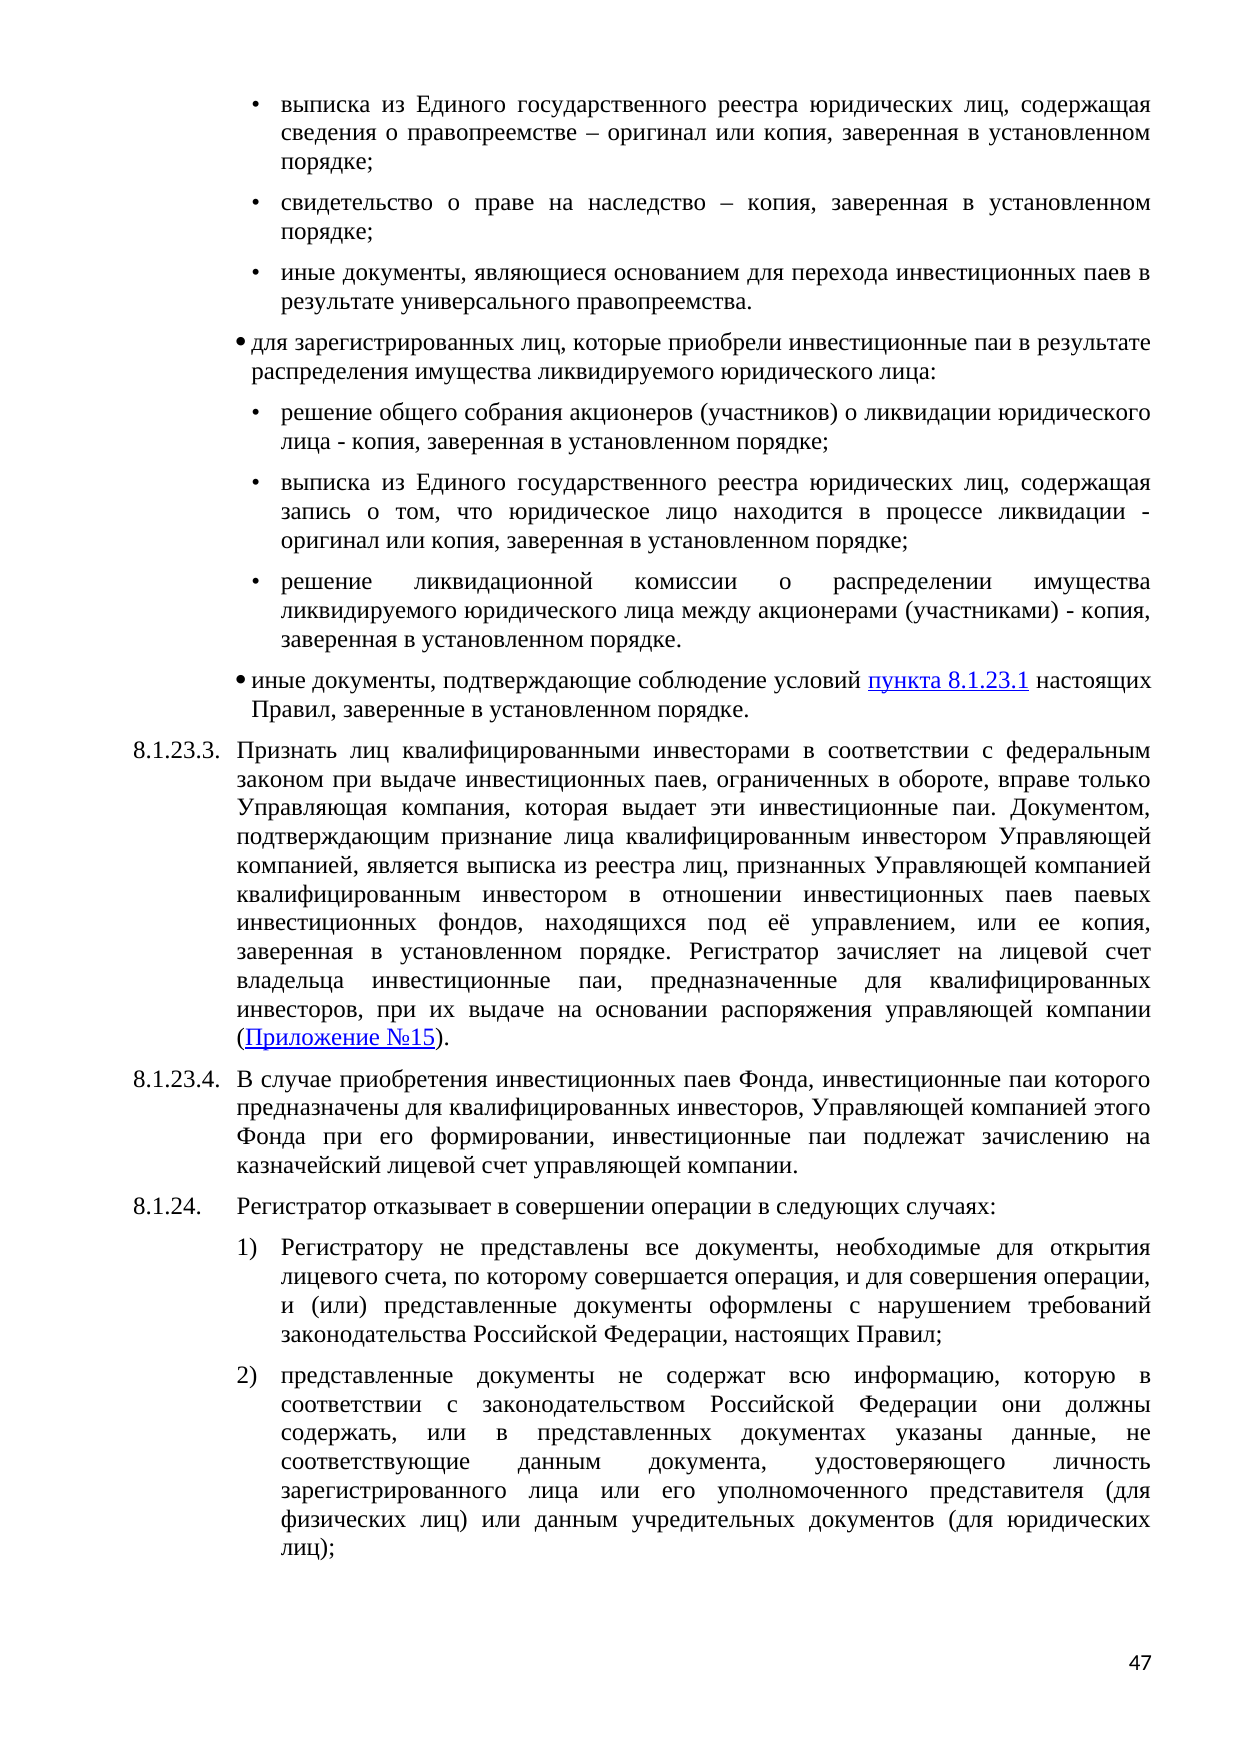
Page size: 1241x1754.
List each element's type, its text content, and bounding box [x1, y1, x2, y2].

list свидетельство о праве на наследство – копия, заверенная в установленном порядке; [251, 187, 1152, 245]
list представленные документы не содержат всю информацию, которую в соответствии с законодательством Российской Федерации они должны содержать, или в представленных документах указаны данные, не соответствующие данным документа, удостоверяющего личность зарегистрированного лица или его уполномоченного представителя (для физических лиц) или данным учредительных документов (для юридических лиц); [236, 1360, 1152, 1561]
list В случае приобретения инвестиционных паев Фонда, инвестиционные паи которого предназначены для квалифицированных инвесторов, Управляющей компанией этого Фонда при его формировании, инвестиционные паи подлежат зачислению на казначейский лицевой счет управляющей компании. [133, 1064, 1152, 1179]
list иные документы, являющиеся основанием для перехода инвестиционных паев в результате универсального правопреемства. [251, 257, 1152, 315]
list Признать лиц квалифицированными инвесторами в соответствии с федеральным законом при выдаче инвестиционных паев, ограниченных в обороте, вправе только Управляющая компания, которая выдает эти инвестиционные паи. Документом, подтверждающим признание лица квалифицированным инвестором Управляющей компанией, является выписка из реестра лиц, признанных Управляющей компанией квалифицированным инвестором в отношении инвестиционных паев паевых инвестиционных фондов, находящихся под её управлением, или ее копия, заверенная в установленном порядке. Регистратор зачисляет на лицевой счет владельца инвестиционные паи, предназначенные для квалифицированных инвесторов, при их выдаче на основании распоряжения управляющей компании (Приложение №15). [133, 735, 1152, 1051]
list иные документы, подтверждающие соблюдение условий пункта 8.1.23.1 настоящих Правил, заверенные в установленном порядке. [236, 665, 1152, 722]
list Регистратор отказывает в совершении операции в следующих случаях: [133, 1191, 1152, 1220]
list Регистратору не представлены все документы, необходимые для открытия лицевого счета, по которому совершается операция, и для совершения операции, и (или) представленные документы оформлены с нарушением требований законодательства Российской Федерации, настоящих Правил; [236, 1232, 1152, 1347]
list выписка из Единого государственного реестра юридических лиц, содержащая сведения о правопреемстве – оригинал или копия, заверенная в установленном порядке; [251, 89, 1152, 175]
list решение ликвидационной комиссии о распределении имущества ликвидируемого юридического лица между акционерами (участниками) - копия, заверенная в установленном порядке. [251, 566, 1152, 652]
list выписка из Единого государственного реестра юридических лиц, содержащая запись о том, что юридическое лицо находится в процессе ликвидации - оригинал или копия, заверенная в установленном порядке; [251, 467, 1152, 554]
list решение общего собрания акционеров (участников) о ликвидации юридического лица - копия, заверенная в установленном порядке; [251, 397, 1152, 455]
list для зарегистрированных лиц, которые приобрели инвестиционные паи в результате распределения имущества ликвидируемого юридического лица: [236, 327, 1152, 385]
